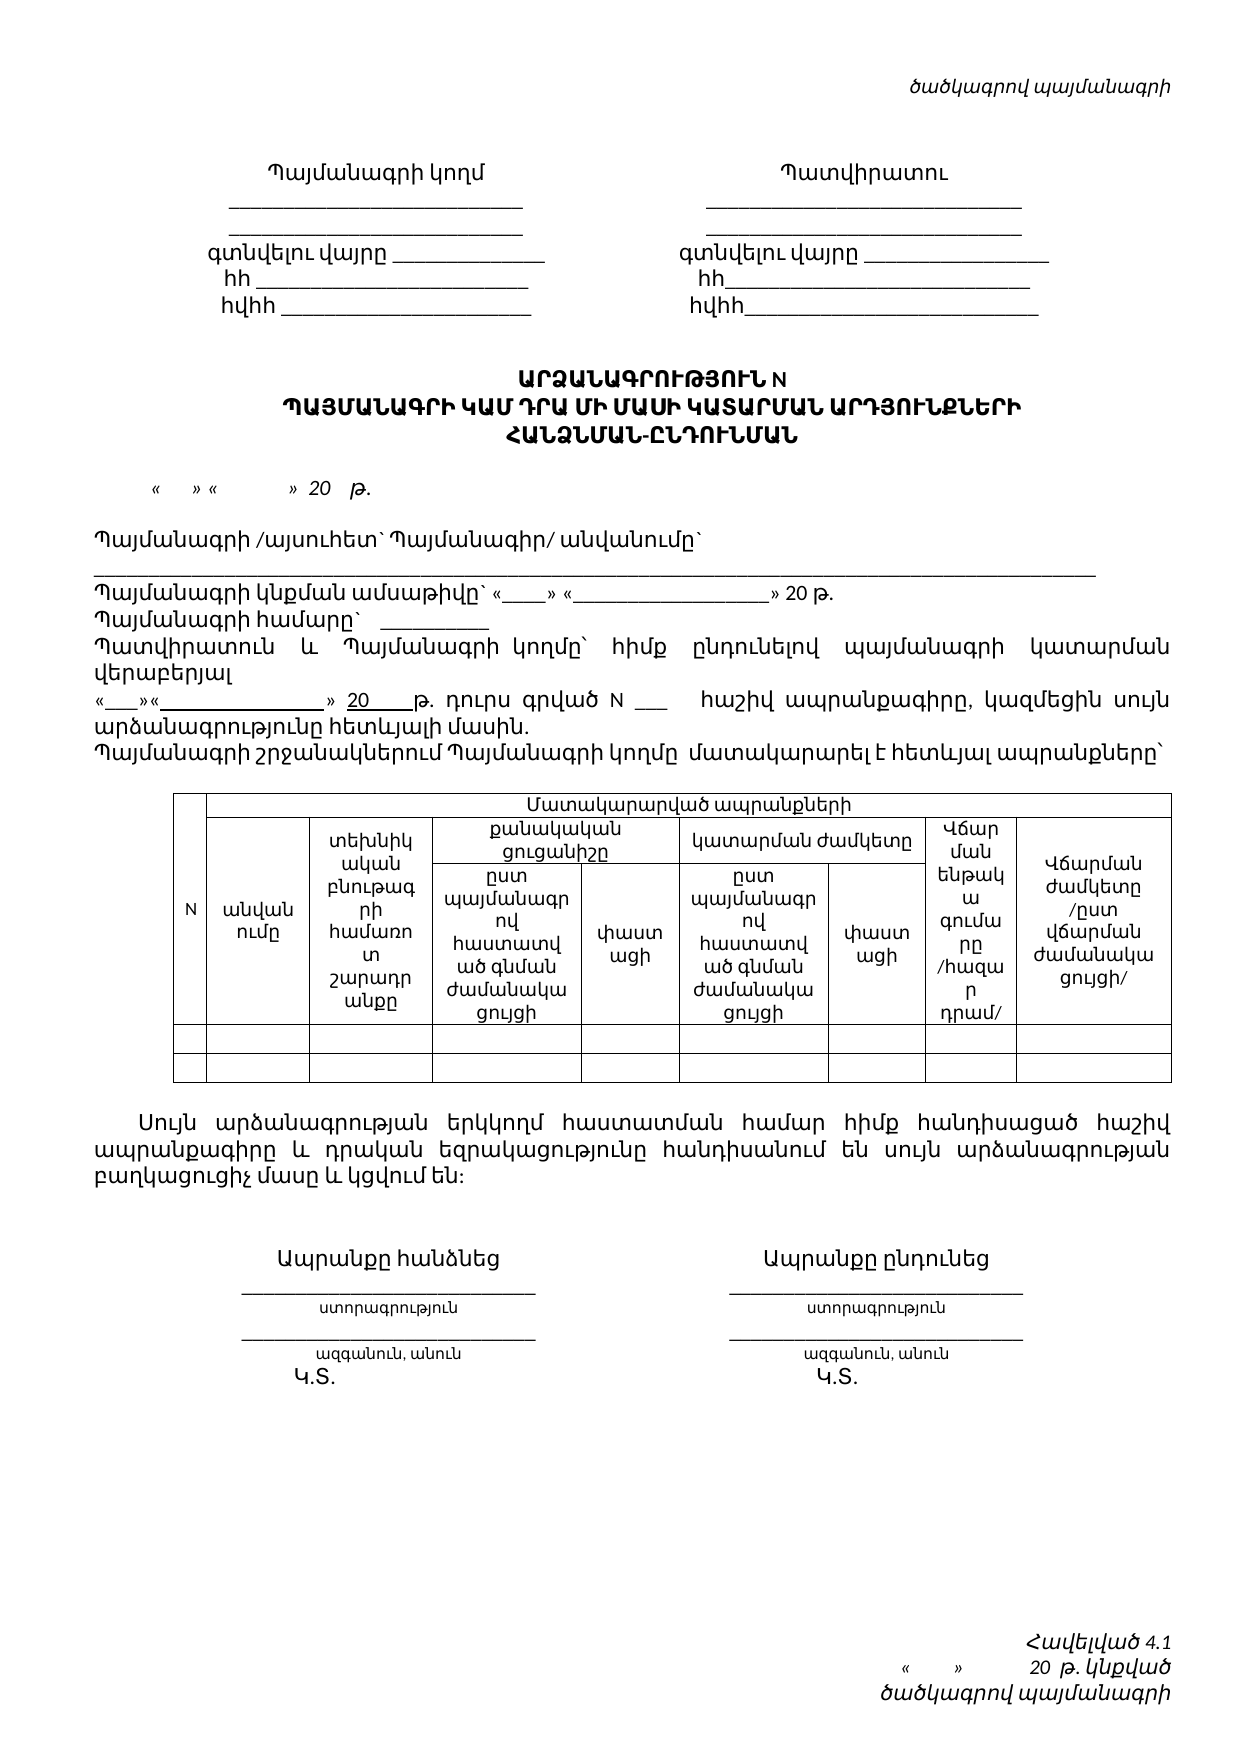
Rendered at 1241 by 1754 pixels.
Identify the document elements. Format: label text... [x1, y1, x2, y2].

text «___»« » 20 թ. դուրս գրված N ___ հաշիվ ապրանքագիրը, կազմեցին սույն արձանագրությունը հետևյալի մասին. [94, 686, 1171, 739]
table_cell ___________________________ ազգանուն, անուն [145, 1318, 632, 1363]
table_header Ապրանքը հանձնեց [145, 1245, 632, 1272]
table_cell [433, 1054, 581, 1082]
text Պայմանագրի համարը` __________ [94, 606, 1171, 633]
table_cell Կ.Տ. [145, 1363, 632, 1390]
table_header Պայմանագրի կողմ ___________________________ ___________________________ գտնվելու վայրը ______________ հհ _________________________ հվհհ _______________________ [145, 159, 607, 319]
table_cell փաստացի [829, 864, 925, 1024]
table_cell փաստացի [582, 864, 679, 1024]
table_cell [1017, 1025, 1171, 1053]
table_cell [680, 1025, 828, 1053]
table_header Մատակարարված ապրանքների [207, 794, 1171, 817]
text Պայմանագրի /այսուհետ` Պայմանագիր/ անվանումը` ____________________________________________________________________________________________ [94, 526, 1171, 579]
text Պայմանագրի կնքման ամսաթիվը` «____» «__________________» 20 թ. [94, 579, 1171, 606]
table_cell [926, 1025, 1016, 1053]
table_cell անվանումը [207, 818, 309, 1024]
text Պատվիրատուն և Պայմանագրի կողմը՝ հիմք ընդունելով պայմանագրի կատարման վերաբերյալ [94, 633, 1171, 686]
table_cell ___________________________ ազգանուն, անուն [633, 1318, 1120, 1363]
text « » « » 20 թ. [94, 474, 1171, 501]
text ՊԱՅՄԱՆԱԳՐԻ ԿԱՄ ԴՐԱ ՄԻ ՄԱՍԻ ԿԱՏԱՐՄԱՆ ԱՐԴՅՈՒՆՔՆԵՐԻ [94, 393, 1171, 421]
table_cell տեխնիկական բնութագրի համառոտ շարադրանքը [310, 818, 432, 1024]
table_cell [829, 1054, 925, 1082]
table_cell [582, 1054, 679, 1082]
table_cell [1017, 1054, 1171, 1082]
table_cell [829, 1025, 925, 1053]
table_cell [310, 1025, 432, 1053]
table_cell ___________________________ ստորագրություն [633, 1272, 1120, 1317]
table_cell [310, 1054, 432, 1082]
text ծածկագրով պայմանագրի [94, 75, 1171, 98]
table_cell [207, 1025, 309, 1053]
text Սույն արձանագրության երկկողմ հաստատման համար հիմք հանդիսացած հաշիվ ապրանքագիրը և դրական եզրակացությունը հանդիսանում են սույն արձանագրության բաղկացուցիչ մասը և կցվում են: [94, 1109, 1171, 1189]
table_cell ըստ պայմանագրով հաստատված գնման ժամանակացույցի [433, 864, 581, 1024]
text ծածկագրով պայմանագրի [94, 1680, 1171, 1705]
table_cell կատարման ժամկետը [680, 818, 925, 863]
table_cell [174, 1054, 206, 1082]
table_cell քանակական ցուցանիշը [433, 818, 679, 863]
table_cell ___________________________ ստորագրություն [145, 1272, 632, 1317]
table_cell [207, 1054, 309, 1082]
table_header Պատվիրատու _____________________________ _____________________________ գտնվելու վայրը _________________ հհ____________________________ հվհհ___________________________ [607, 159, 1120, 319]
table_cell [433, 1025, 581, 1053]
table_header N [174, 794, 206, 1024]
table_cell Վճարման ժամկետը /ըստ վճարման ժամանակացույցի/ [1017, 818, 1171, 1024]
table_cell [926, 1054, 1016, 1082]
text Պայմանագրի շրջանակներում Պայմանագրի կողմը մատակարարել է հետևյալ ապրանքները՝ [94, 739, 1171, 766]
table_cell [680, 1054, 828, 1082]
text ՀԱՆՁՆՄԱՆ-ԸՆԴՈՒՆՄԱՆ [94, 421, 1171, 449]
table_cell Վճարման ենթակա գումարը /հազար դրամ/ [926, 818, 1016, 1024]
text « » 20 թ. կնքված [94, 1654, 1171, 1680]
table_cell [582, 1025, 679, 1053]
table_header Ապրանքը ընդունեց [633, 1245, 1120, 1272]
table_cell Կ.Տ. [633, 1363, 1120, 1390]
table_cell ըստ պայմանագրով հաստատված գնման ժամանակացույցի [680, 864, 828, 1024]
text ԱՐՁԱՆԱԳՐՈՒԹՅՈՒՆ N [94, 365, 1171, 393]
text Հավելված 4.1 [94, 1629, 1171, 1654]
table_cell [174, 1025, 206, 1053]
